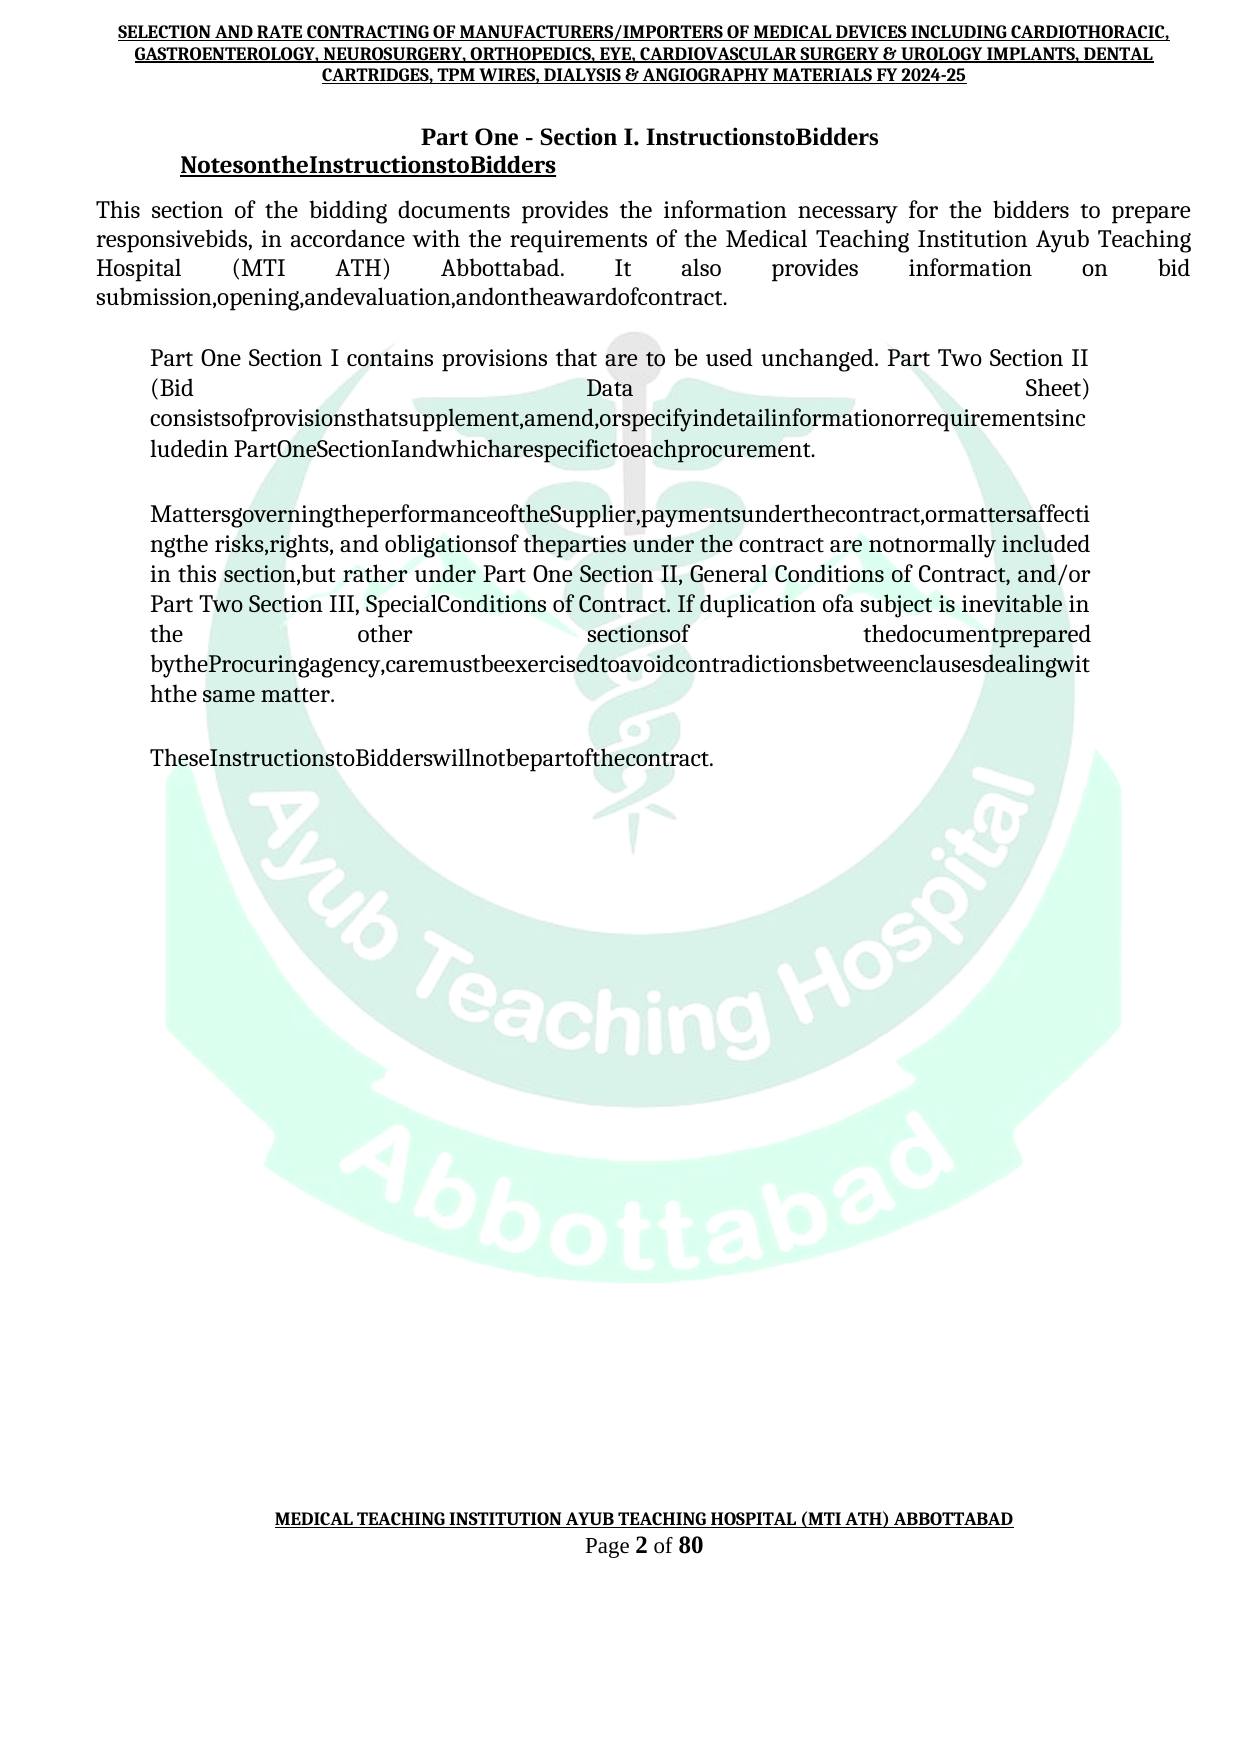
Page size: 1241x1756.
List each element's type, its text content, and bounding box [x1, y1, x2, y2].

subtitle Part One - Section I. InstructionstoBidders [108, 122, 1192, 151]
subtitle NotesontheInstructionstoBidders [180, 151, 895, 180]
text TheseInstructionstoBidderswillnotbepartofthecontract. [150, 744, 1192, 773]
text MattersgoverningtheperformanceoftheSupplier,paymentsunderthecontract,ormattersaffectingthe risks,rights, and obligationsof theparties under the contract are notnormally included in this section,but rather under Part One Section II, General Conditions of Contract, and/or Part Two Section III, SpecialConditions of Contract. If duplication ofa subject is inevitable in the other sectionsof thedocumentprepared bytheProcuringagency,caremustbeexercisedtoavoidcontradictionsbetweenclausesdealingwiththe same matter. [150, 500, 1092, 709]
text Part One Section I contains provisions that are to be used unchanged. Part Two Section II (Bid Data Sheet) consistsofprovisionsthatsupplement,amend,orspecifyindetailinformationorrequirementsincludedin PartOneSectionIandwhicharespecifictoeachprocurement. [150, 344, 1091, 463]
text This section of the bidding documents provides the information necessary for the bidders to prepare responsivebids, in accordance with the requirements of the Medical Teaching Institution Ayub Teaching Hospital (MTI ATH) Abbottabad. It also provides information on bid submission,opening,andevaluation,andontheawardofcontract. [96, 196, 1192, 311]
